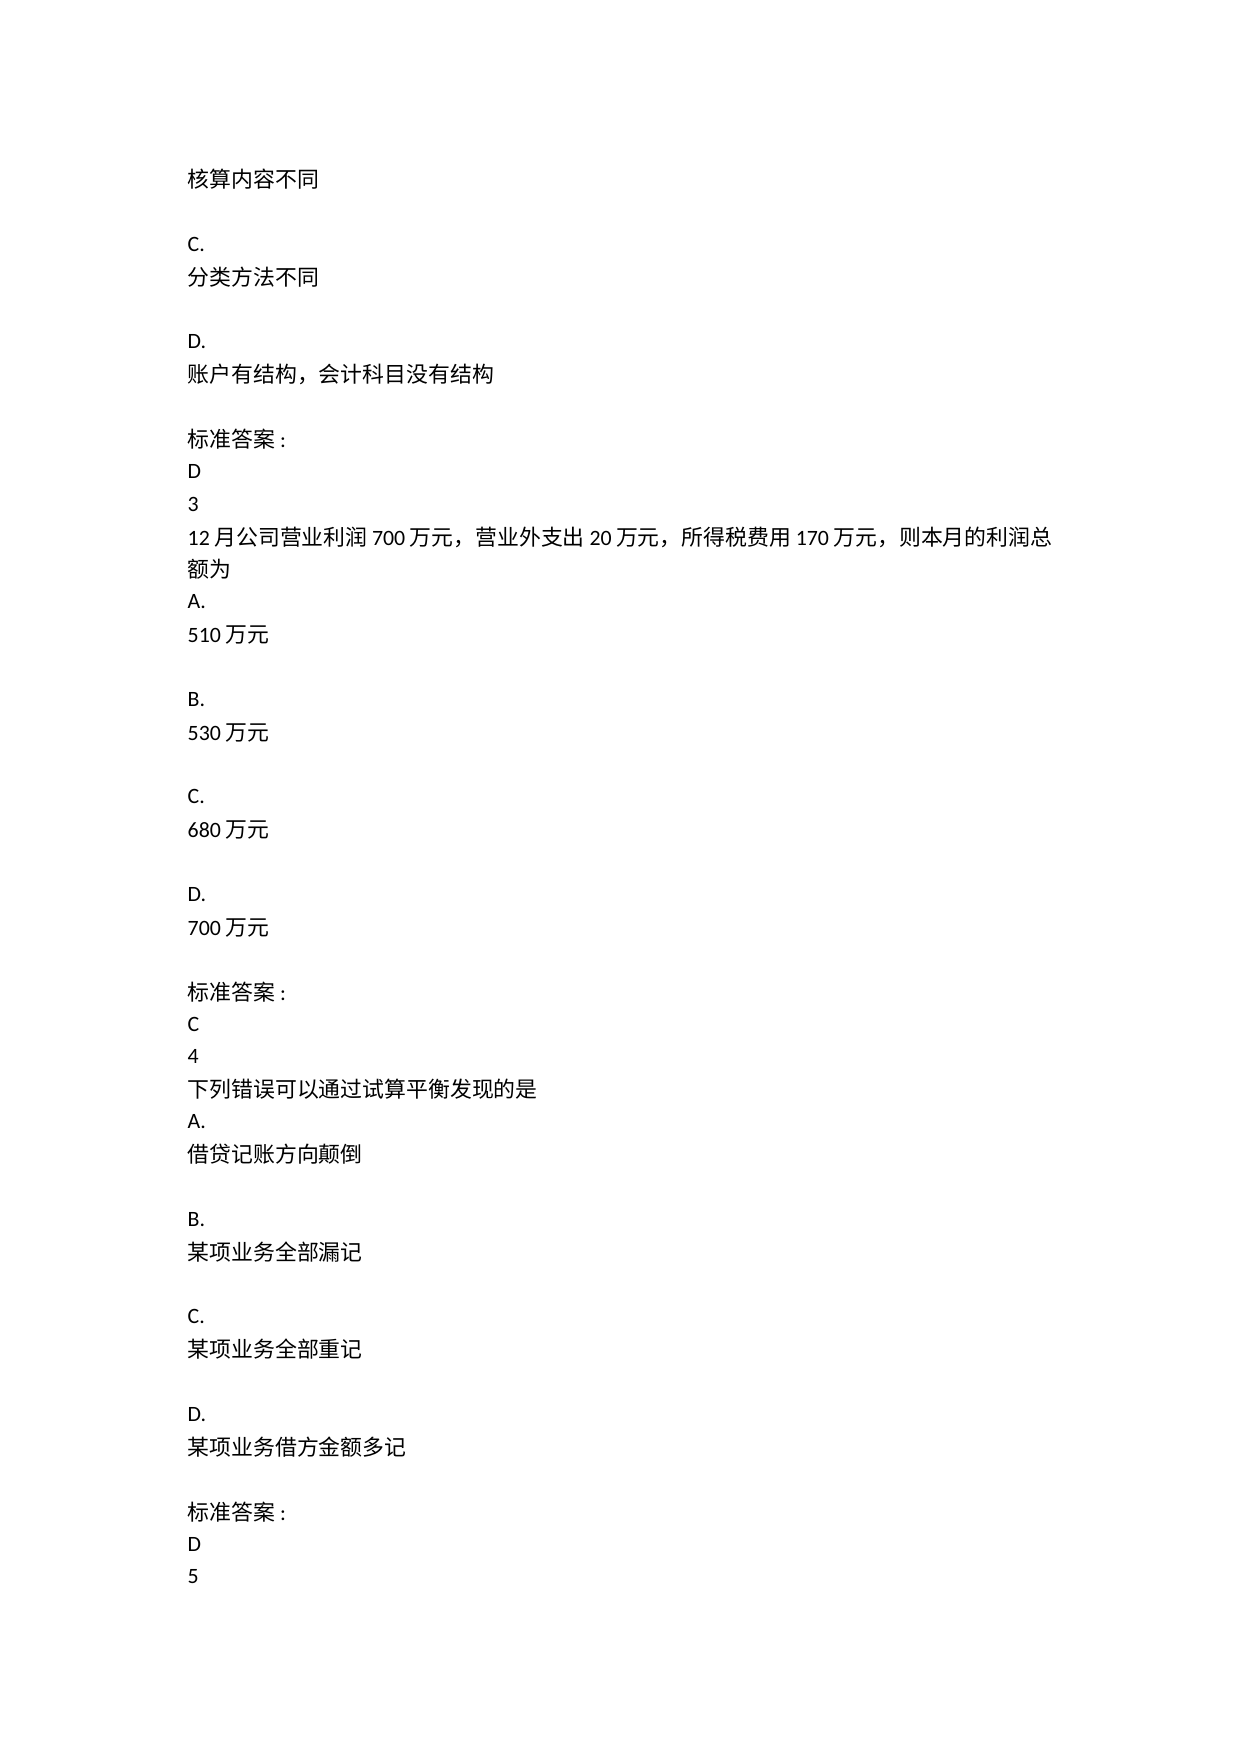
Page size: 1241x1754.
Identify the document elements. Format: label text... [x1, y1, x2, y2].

text 核算内容不同 [187, 162, 1053, 194]
text B. [187, 1202, 1053, 1234]
text 530万元 [187, 714, 1053, 747]
text D. [187, 877, 1053, 909]
text 借贷记账方向颠倒 [187, 1137, 1053, 1169]
text 某项业务借方金额多记 [187, 1429, 1053, 1462]
text D. [187, 324, 1053, 357]
text 某项业务全部重记 [187, 1332, 1053, 1364]
text C [187, 1007, 1053, 1039]
text C. [187, 779, 1053, 812]
text 700万元 [187, 909, 1053, 942]
text C. [187, 227, 1053, 259]
text 账户有结构，会计科目没有结构 [187, 357, 1053, 389]
text D [187, 1527, 1053, 1559]
text A. [187, 584, 1053, 617]
text C. [187, 1299, 1053, 1332]
text 12月公司营业利润700万元，营业外支出20万元，所得税费用170万元，则本月的利润总额为 [187, 519, 1053, 584]
text 标准答案 : [187, 974, 1053, 1007]
text D [187, 454, 1053, 487]
text 下列错误可以通过试算平衡发现的是 [187, 1072, 1053, 1104]
text 5 [187, 1559, 1053, 1592]
text 标准答案 : [187, 422, 1053, 454]
text 4 [187, 1039, 1053, 1072]
text 分类方法不同 [187, 259, 1053, 292]
text 某项业务全部漏记 [187, 1234, 1053, 1267]
text 标准答案 : [187, 1494, 1053, 1527]
text 510万元 [187, 617, 1053, 649]
text A. [187, 1104, 1053, 1137]
text D. [187, 1397, 1053, 1429]
text 680万元 [187, 812, 1053, 844]
text 3 [187, 487, 1053, 519]
text B. [187, 682, 1053, 714]
